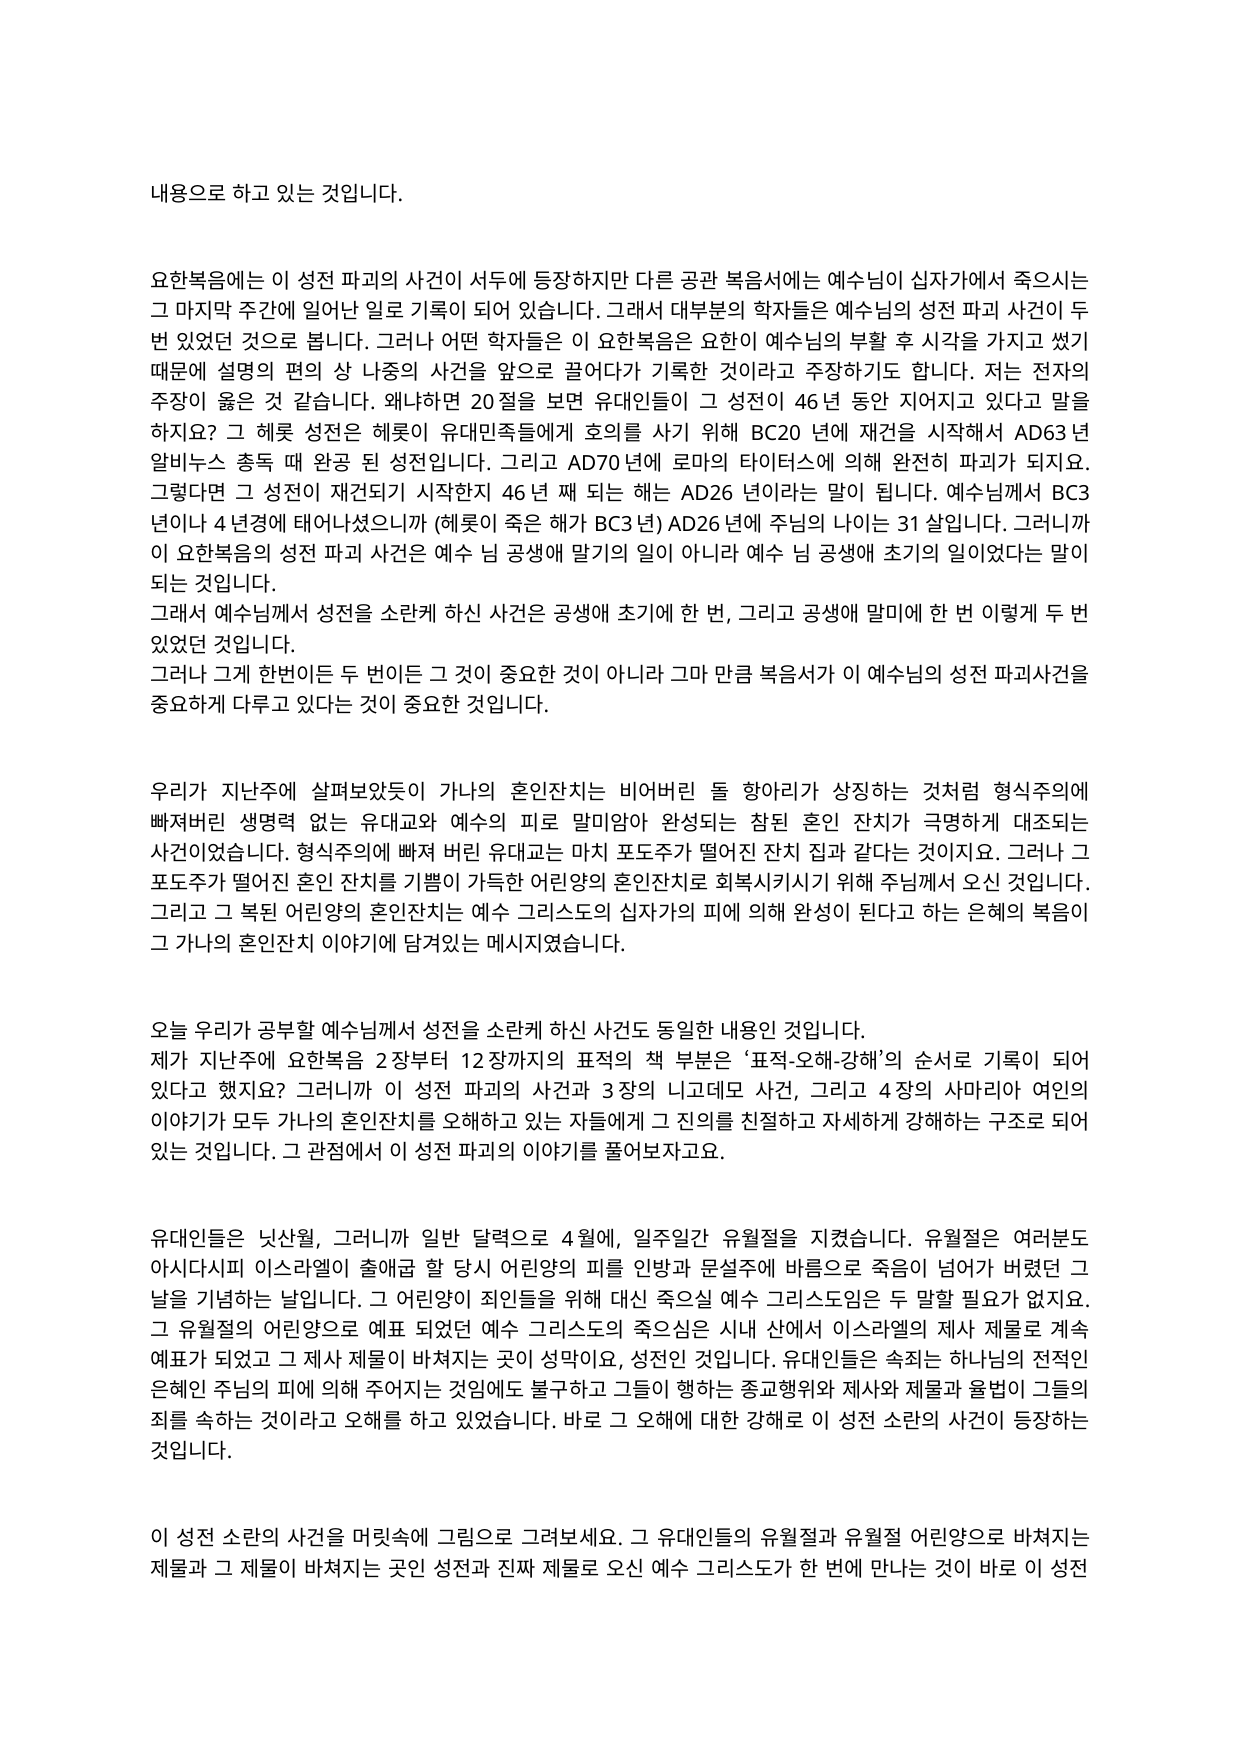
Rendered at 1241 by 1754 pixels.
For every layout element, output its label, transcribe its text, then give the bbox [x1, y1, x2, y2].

text 오늘 우리가 공부할 예수님께서 성전을 소란케 하신 사건도 동일한 내용인 것입니다. [150, 1014, 1090, 1044]
text 요한복음에는 이 성전 파괴의 사건이 서두에 등장하지만 다른 공관 복음서에는 예수님이 십자가에서 죽으시는 그 마지막 주간에 일어난 일로 기록이 되어 있습니다. 그래서 대부분의 학자들은 예수님의 성전 파괴 사건이 두 번 있었던 것으로 봅니다. 그러나 어떤 학자들은 이 요한복음은 요한이 예수님의 부활 후 시각을 가지고 썼기 때문에 설명의 편의 상 나중의 사건을 앞으로 끌어다가 기록한 것이라고 주장하기도 합니다. 저는 전자의 주장이 옳은 것 같습니다. 왜냐하면 20절을 보면 유대인들이 그 성전이 46년 동안 지어지고 있다고 말을 하지요? 그 헤롯 성전은 헤롯이 유대민족들에게 호의를 사기 위해 BC20 년에 재건을 시작해서 AD63년 알비누스 총독 때 완공 된 성전입니다. 그리고 AD70년에 로마의 타이터스에 의해 완전히 파괴가 되지요. 그렇다면 그 성전이 재건되기 시작한지 46년 째 되는 해는 AD26 년이라는 말이 됩니다. 예수님께서 BC3년이나 4년경에 태어나셨으니까 (헤롯이 죽은 해가 BC3년) AD26년에 주님의 나이는 31살입니다. 그러니까 이 요한복음의 성전 파괴 사건은 예수 님 공생애 말기의 일이 아니라 예수 님 공생애 초기의 일이었다는 말이 되는 것입니다. [150, 264, 1090, 598]
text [150, 1521, 1090, 1582]
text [150, 177, 1090, 207]
text 제가 지난주에 요한복음 2장부터 12장까지의 표적의 책 부분은 ‘표적-오해-강해’의 순서로 기록이 되어 있다고 했지요? 그러니까 이 성전 파괴의 사건과 3장의 니고데모 사건, 그리고 4장의 사마리아 여인의 이야기가 모두 가나의 혼인잔치를 오해하고 있는 자들에게 그 진의를 친절하고 자세하게 강해하는 구조로 되어 있는 것입니다. 그 관점에서 이 성전 파괴의 이야기를 풀어보자고요. [150, 1044, 1090, 1166]
text 그러나 그게 한번이든 두 번이든 그 것이 중요한 것이 아니라 그마 만큼 복음서가 이 예수님의 성전 파괴사건을 중요하게 다루고 있다는 것이 중요한 것입니다. [150, 658, 1090, 719]
text 유대인들은 닛산월, 그러니까 일반 달력으로 4월에, 일주일간 유월절을 지켰습니다. 유월절은 여러분도 아시다시피 이스라엘이 출애굽 할 당시 어린양의 피를 인방과 문설주에 바름으로 죽음이 넘어가 버렸던 그 날을 기념하는 날입니다. 그 어린양이 죄인들을 위해 대신 죽으실 예수 그리스도임은 두 말할 필요가 없지요. 그 유월절의 어린양으로 예표 되었던 예수 그리스도의 죽으심은 시내 산에서 이스라엘의 제사 제물로 계속 예표가 되었고 그 제사 제물이 바쳐지는 곳이 성막이요, 성전인 것입니다. 유대인들은 속죄는 하나님의 전적인 은혜인 주님의 피에 의해 주어지는 것임에도 불구하고 그들이 행하는 종교행위와 제사와 제물과 율법이 그들의 죄를 속하는 것이라고 오해를 하고 있었습니다. 바로 그 오해에 대한 강해로 이 성전 소란의 사건이 등장하는 것입니다. [150, 1222, 1090, 1464]
text 우리가 지난주에 살펴보았듯이 가나의 혼인잔치는 비어버린 돌 항아리가 상징하는 것처럼 형식주의에 빠져버린 생명력 없는 유대교와 예수의 피로 말미암아 완성되는 참된 혼인 잔치가 극명하게 대조되는 사건이었습니다. 형식주의에 빠져 버린 유대교는 마치 포도주가 떨어진 잔치 집과 같다는 것이지요. 그러나 그 포도주가 떨어진 혼인 잔치를 기쁨이 가득한 어린양의 혼인잔치로 회복시키시기 위해 주님께서 오신 것입니다. 그리고 그 복된 어린양의 혼인잔치는 예수 그리스도의 십자가의 피에 의해 완성이 된다고 하는 은혜의 복음이 그 가나의 혼인잔치 이야기에 담겨있는 메시지였습니다. [150, 776, 1090, 957]
text 그래서 예수님께서 성전을 소란케 하신 사건은 공생애 초기에 한 번, 그리고 공생애 말미에 한 번 이렇게 두 번 있었던 것입니다. [150, 598, 1090, 658]
